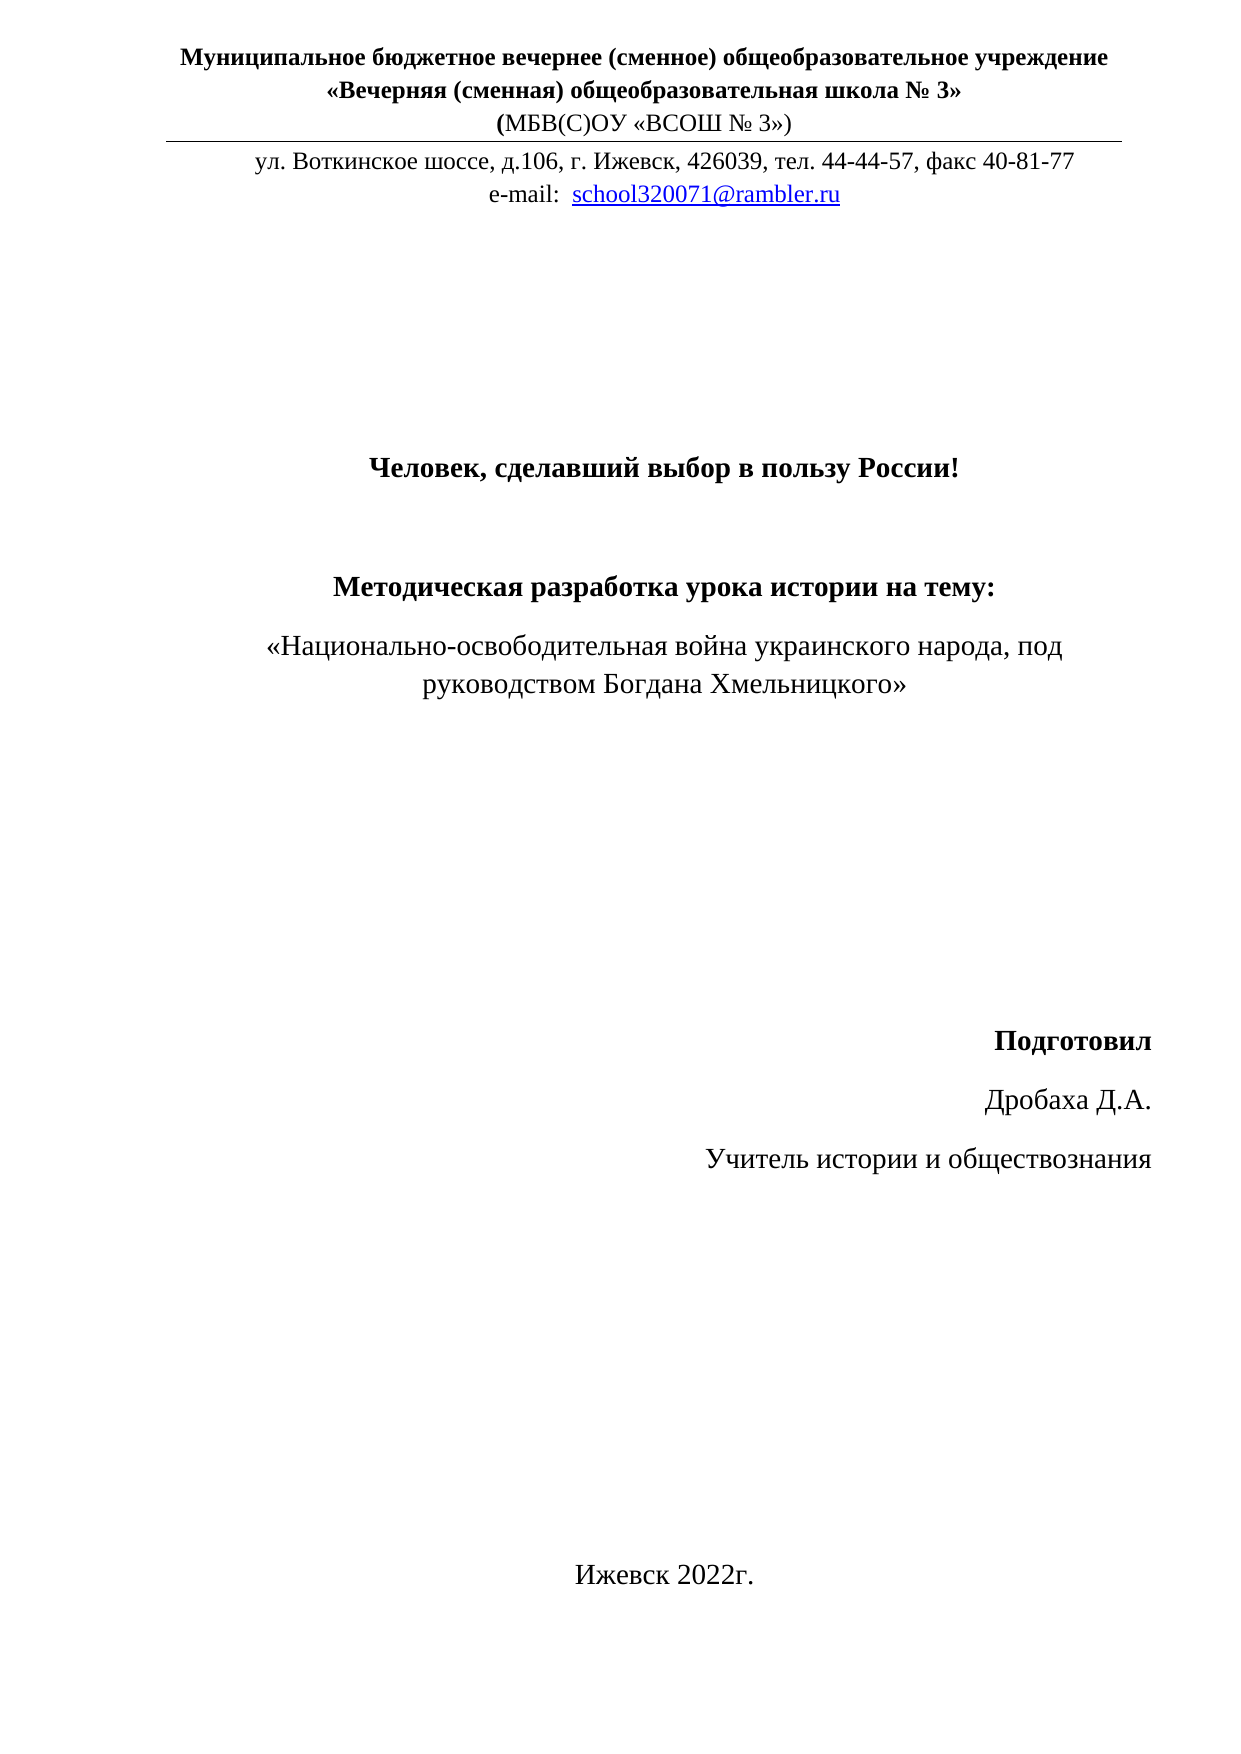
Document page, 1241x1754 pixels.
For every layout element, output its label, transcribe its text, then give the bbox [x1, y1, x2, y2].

text Подготовил [177, 1023, 1152, 1056]
text e-mail: school320071@rambler.ru [177, 179, 1152, 208]
text Дробаха Д.А. [177, 1082, 1152, 1116]
text Учитель истории и обществознания [177, 1142, 1152, 1175]
text ул. Воткинское шоссе, д.106, г. Ижевск, 426039, тел. 44-44-57, факс 40-81-77 [177, 118, 1152, 175]
table_header Муниципальное бюджетное вечернее (сменное) общеобразовательное учреждение «Вечерняя (сменная) общеобразовательная школа № 3» (МБВ(С)ОУ «ВСОШ № 3») [166, 43, 1122, 141]
text Методическая разработка урока истории на тему: [177, 569, 1152, 602]
text Ижевск 2022г. [177, 1557, 1152, 1591]
text Человек, сделавший выбор в пользу России! [177, 450, 1152, 483]
text «Национально-освободительная война украинского народа, под руководством Богдана Хмельницкого» [177, 628, 1152, 700]
